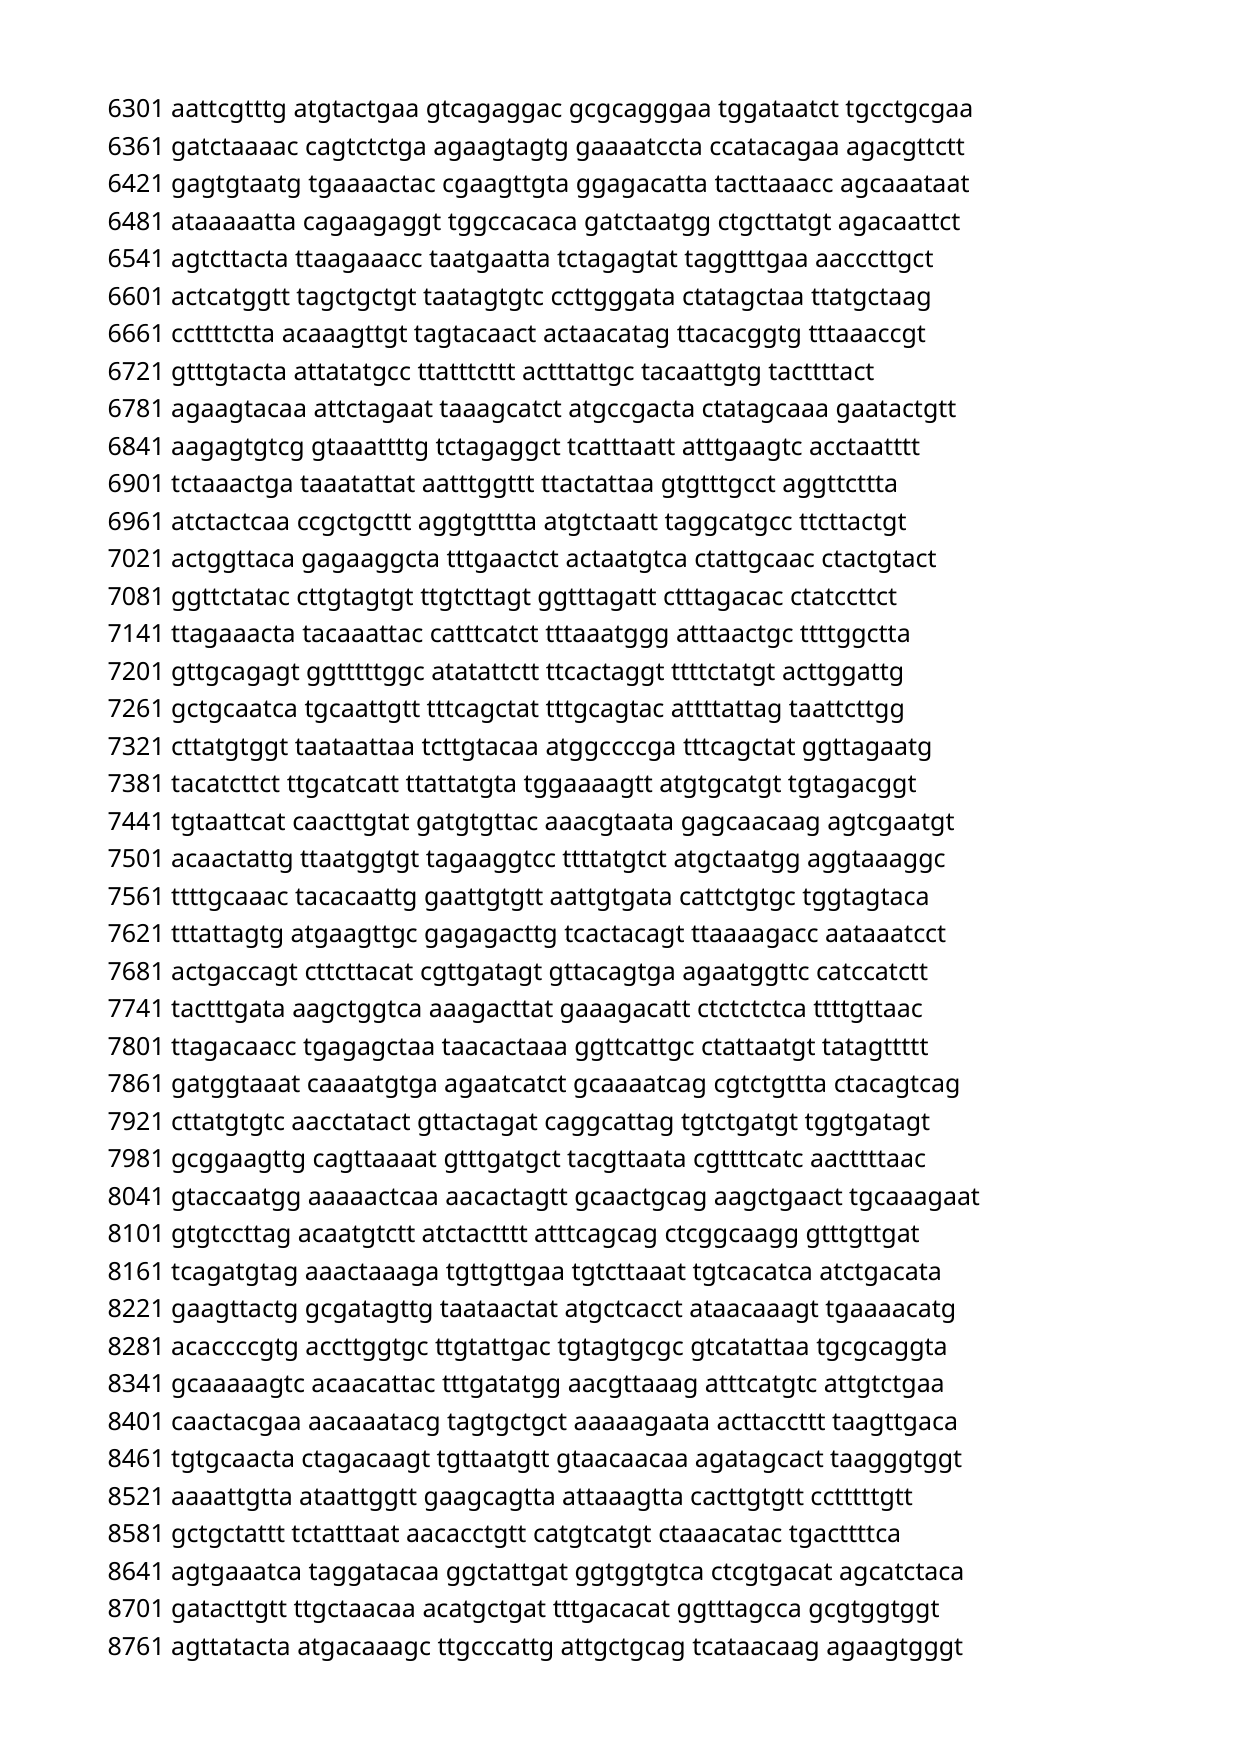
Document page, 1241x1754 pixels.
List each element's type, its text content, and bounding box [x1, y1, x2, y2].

text 8221 gaagttactg gcgatagttg taataactat atgctcacct ataacaaagt tgaaaacatg [75, 1289, 1165, 1327]
text 6901 tctaaactga taaatattat aatttggttt ttactattaa gtgtttgcct aggttcttta [75, 464, 1165, 502]
text 7861 gatggtaaat caaaatgtga agaatcatct gcaaaatcag cgtctgttta ctacagtcag [75, 1064, 1165, 1102]
text 7261 gctgcaatca tgcaattgtt tttcagctat tttgcagtac attttattag taattcttgg [75, 689, 1165, 727]
text 6481 ataaaaatta cagaagaggt tggccacaca gatctaatgg ctgcttatgt agacaattct [75, 202, 1165, 239]
text 8461 tgtgcaacta ctagacaagt tgttaatgtt gtaacaacaa agatagcact taagggtggt [75, 1439, 1165, 1477]
text 6961 atctactcaa ccgctgcttt aggtgtttta atgtctaatt taggcatgcc ttcttactgt [75, 502, 1165, 539]
text 7741 tactttgata aagctggtca aaagacttat gaaagacatt ctctctctca ttttgttaac [75, 989, 1165, 1027]
text 8761 agttatacta atgacaaagc ttgcccattg attgctgcag tcataacaag agaagtgggt [75, 1627, 1165, 1664]
text 6361 gatctaaaac cagtctctga agaagtagtg gaaaatccta ccatacagaa agacgttctt [75, 127, 1165, 164]
text 6421 gagtgtaatg tgaaaactac cgaagttgta ggagacatta tacttaaacc agcaaataat [75, 164, 1165, 202]
text 8281 acaccccgtg accttggtgc ttgtattgac tgtagtgcgc gtcatattaa tgcgcaggta [75, 1327, 1165, 1364]
text 7141 ttagaaacta tacaaattac catttcatct tttaaatggg atttaactgc ttttggctta [75, 614, 1165, 652]
text 6721 gtttgtacta attatatgcc ttatttcttt actttattgc tacaattgtg tacttttact [75, 352, 1165, 389]
text 7561 ttttgcaaac tacacaattg gaattgtgtt aattgtgata cattctgtgc tggtagtaca [75, 877, 1165, 914]
text 6781 agaagtacaa attctagaat taaagcatct atgccgacta ctatagcaaa gaatactgtt [75, 389, 1165, 427]
text 6601 actcatggtt tagctgctgt taatagtgtc ccttgggata ctatagctaa ttatgctaag [75, 277, 1165, 314]
text 7321 cttatgtggt taataattaa tcttgtacaa atggccccga tttcagctat ggttagaatg [75, 727, 1165, 764]
text 7501 acaactattg ttaatggtgt tagaaggtcc ttttatgtct atgctaatgg aggtaaaggc [75, 839, 1165, 877]
text 8161 tcagatgtag aaactaaaga tgttgttgaa tgtcttaaat tgtcacatca atctgacata [75, 1252, 1165, 1289]
text 8701 gatacttgtt ttgctaacaa acatgctgat tttgacacat ggtttagcca gcgtggtggt [75, 1589, 1165, 1627]
text 7381 tacatcttct ttgcatcatt ttattatgta tggaaaagtt atgtgcatgt tgtagacggt [75, 764, 1165, 802]
text 8341 gcaaaaagtc acaacattac tttgatatgg aacgttaaag atttcatgtc attgtctgaa [75, 1364, 1165, 1402]
text 6541 agtcttacta ttaagaaacc taatgaatta tctagagtat taggtttgaa aacccttgct [75, 239, 1165, 277]
text 7201 gttgcagagt ggtttttggc atatattctt ttcactaggt ttttctatgt acttggattg [75, 652, 1165, 689]
text 8521 aaaattgtta ataattggtt gaagcagtta attaaagtta cacttgtgtt cctttttgtt [75, 1477, 1165, 1514]
text 7441 tgtaattcat caacttgtat gatgtgttac aaacgtaata gagcaacaag agtcgaatgt [75, 802, 1165, 839]
text 8041 gtaccaatgg aaaaactcaa aacactagtt gcaactgcag aagctgaact tgcaaagaat [75, 1177, 1165, 1214]
text 8101 gtgtccttag acaatgtctt atctactttt atttcagcag ctcggcaagg gtttgttgat [75, 1214, 1165, 1252]
text 8641 agtgaaatca taggatacaa ggctattgat ggtggtgtca ctcgtgacat agcatctaca [75, 1552, 1165, 1589]
text 8401 caactacgaa aacaaatacg tagtgctgct aaaaagaata acttaccttt taagttgaca [75, 1402, 1165, 1439]
text 7681 actgaccagt cttcttacat cgttgatagt gttacagtga agaatggttc catccatctt [75, 952, 1165, 989]
text 7621 tttattagtg atgaagttgc gagagacttg tcactacagt ttaaaagacc aataaatcct [75, 914, 1165, 952]
text 6301 aattcgtttg atgtactgaa gtcagaggac gcgcagggaa tggataatct tgcctgcgaa [75, 89, 1165, 127]
text 6661 ccttttctta acaaagttgt tagtacaact actaacatag ttacacggtg tttaaaccgt [75, 314, 1165, 352]
text 7801 ttagacaacc tgagagctaa taacactaaa ggttcattgc ctattaatgt tatagttttt [75, 1027, 1165, 1064]
text 7981 gcggaagttg cagttaaaat gtttgatgct tacgttaata cgttttcatc aacttttaac [75, 1139, 1165, 1177]
text 7081 ggttctatac cttgtagtgt ttgtcttagt ggtttagatt ctttagacac ctatccttct [75, 577, 1165, 614]
text 7921 cttatgtgtc aacctatact gttactagat caggcattag tgtctgatgt tggtgatagt [75, 1102, 1165, 1139]
text 7021 actggttaca gagaaggcta tttgaactct actaatgtca ctattgcaac ctactgtact [75, 539, 1165, 577]
text 8581 gctgctattt tctatttaat aacacctgtt catgtcatgt ctaaacatac tgacttttca [75, 1514, 1165, 1552]
text 6841 aagagtgtcg gtaaattttg tctagaggct tcatttaatt atttgaagtc acctaatttt [75, 427, 1165, 464]
